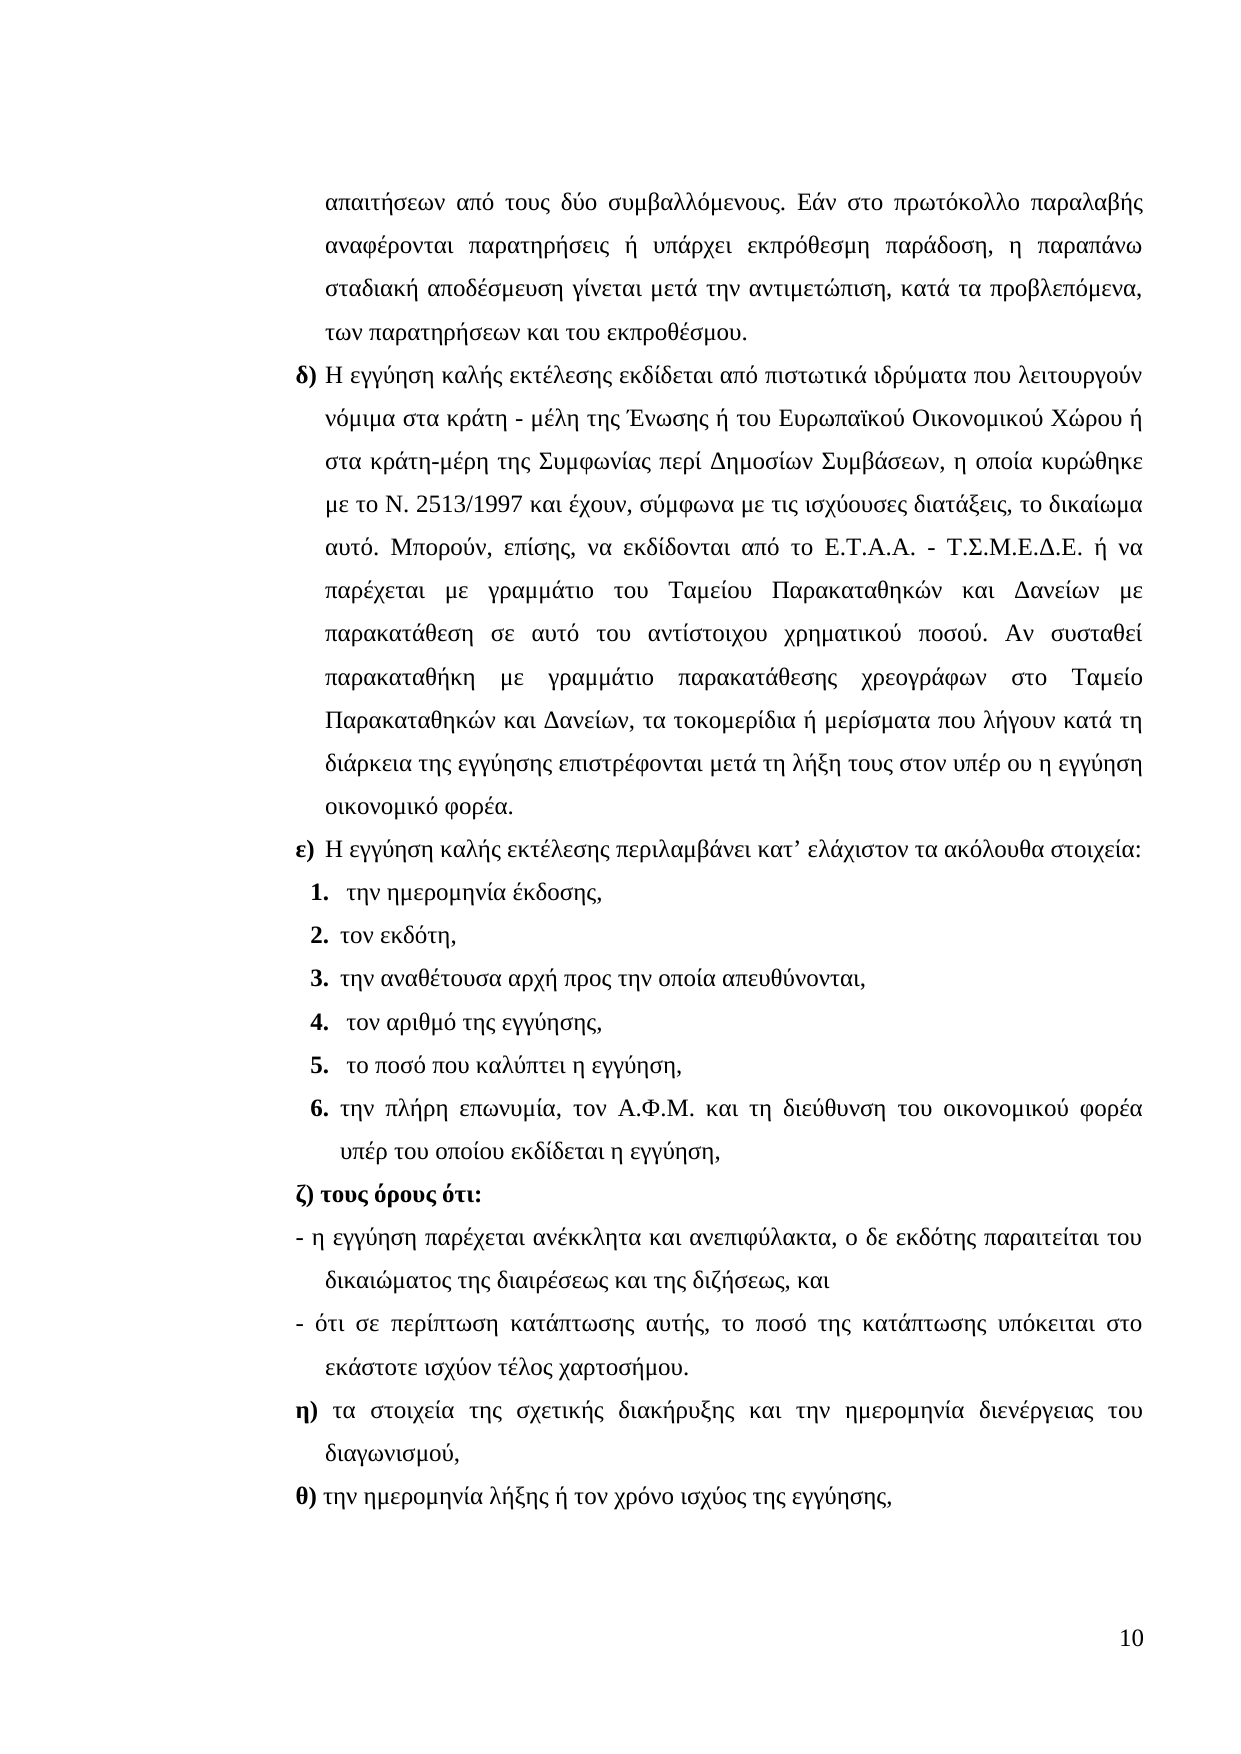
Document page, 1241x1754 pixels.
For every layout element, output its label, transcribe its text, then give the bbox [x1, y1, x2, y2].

text - ότι σε περίπτωση κατάπτωσης αυτής, το ποσό της κατάπτωσης υπόκειται στο εκάστοτε ισχύον τέλος χαρτοσήμου. [295, 1308, 1144, 1380]
text δ) Η εγγύηση καλής εκτέλεσης εκδίδεται από πιστωτικά ιδρύματα που λειτουργούν νόμιμα στα κράτη - μέλη της Ένωσης ή του Ευρωπαϊκού Οικονομικού Χώρου ή στα κράτη-μέρη της Συμφωνίας περί Δημοσίων Συμβάσεων, η οποία κυρώθηκε με το Ν. 2513/1997 και έχουν, σύμφωνα με τις ισχύουσες διατάξεις, το δικαίωμα αυτό. Μπορούν, επίσης, να εκδίδονται από το Ε.Τ.Α.Α. - Τ.Σ.Μ.Ε.Δ.Ε. ή να παρέχεται με γραμμάτιο του Ταμείου Παρακαταθηκών και Δανείων με παρακατάθεση σε αυτό του αντίστοιχου χρηματικού ποσού. Αν συσταθεί παρακαταθήκη με γραμμάτιο παρακατάθεσης χρεογράφων στο Ταμείο Παρακαταθηκών και Δανείων, τα τοκομερίδια ή μερίσματα που λήγουν κατά τη διάρκεια της εγγύησης επιστρέφονται μετά τη λήξη τους στον υπέρ ου η εγγύηση οικονομικό φορέα. [295, 360, 1144, 820]
list το ποσό που καλύπτει η εγγύηση, [310, 1050, 1144, 1078]
text - η εγγύηση παρέχεται ανέκκλητα και ανεπιφύλακτα, ο δε εκδότης παραιτείται του δικαιώματος της διαιρέσεως και της διζήσεως, και [295, 1222, 1144, 1294]
text η) τα στοιχεία της σχετικής διακήρυξης και την ημερομηνία διενέργειας του διαγωνισμού, [295, 1395, 1144, 1467]
text ε) Η εγγύηση καλής εκτέλεσης περιλαμβάνει κατ’ ελάχιστον τα ακόλουθα στοιχεία: [295, 834, 1144, 863]
list τον εκδότη, [310, 920, 1144, 949]
list την αναθέτουσα αρχή προς την οποία απευθύνονται, [310, 963, 1144, 992]
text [295, 187, 1144, 345]
text ζ) τους όρους ότι: [295, 1179, 1144, 1208]
text θ) την ημερομηνία λήξης ή τον χρόνο ισχύος της εγγύησης, [295, 1481, 1144, 1510]
list τον αριθμό της εγγύησης, [310, 1007, 1144, 1035]
list την πλήρη επωνυμία, τον Α.Φ.Μ. και τη διεύθυνση του οικονομικού φορέα υπέρ του οποίου εκδίδεται η εγγύηση, [310, 1093, 1144, 1165]
list την ημερομηνία έκδοσης, [310, 877, 1144, 906]
